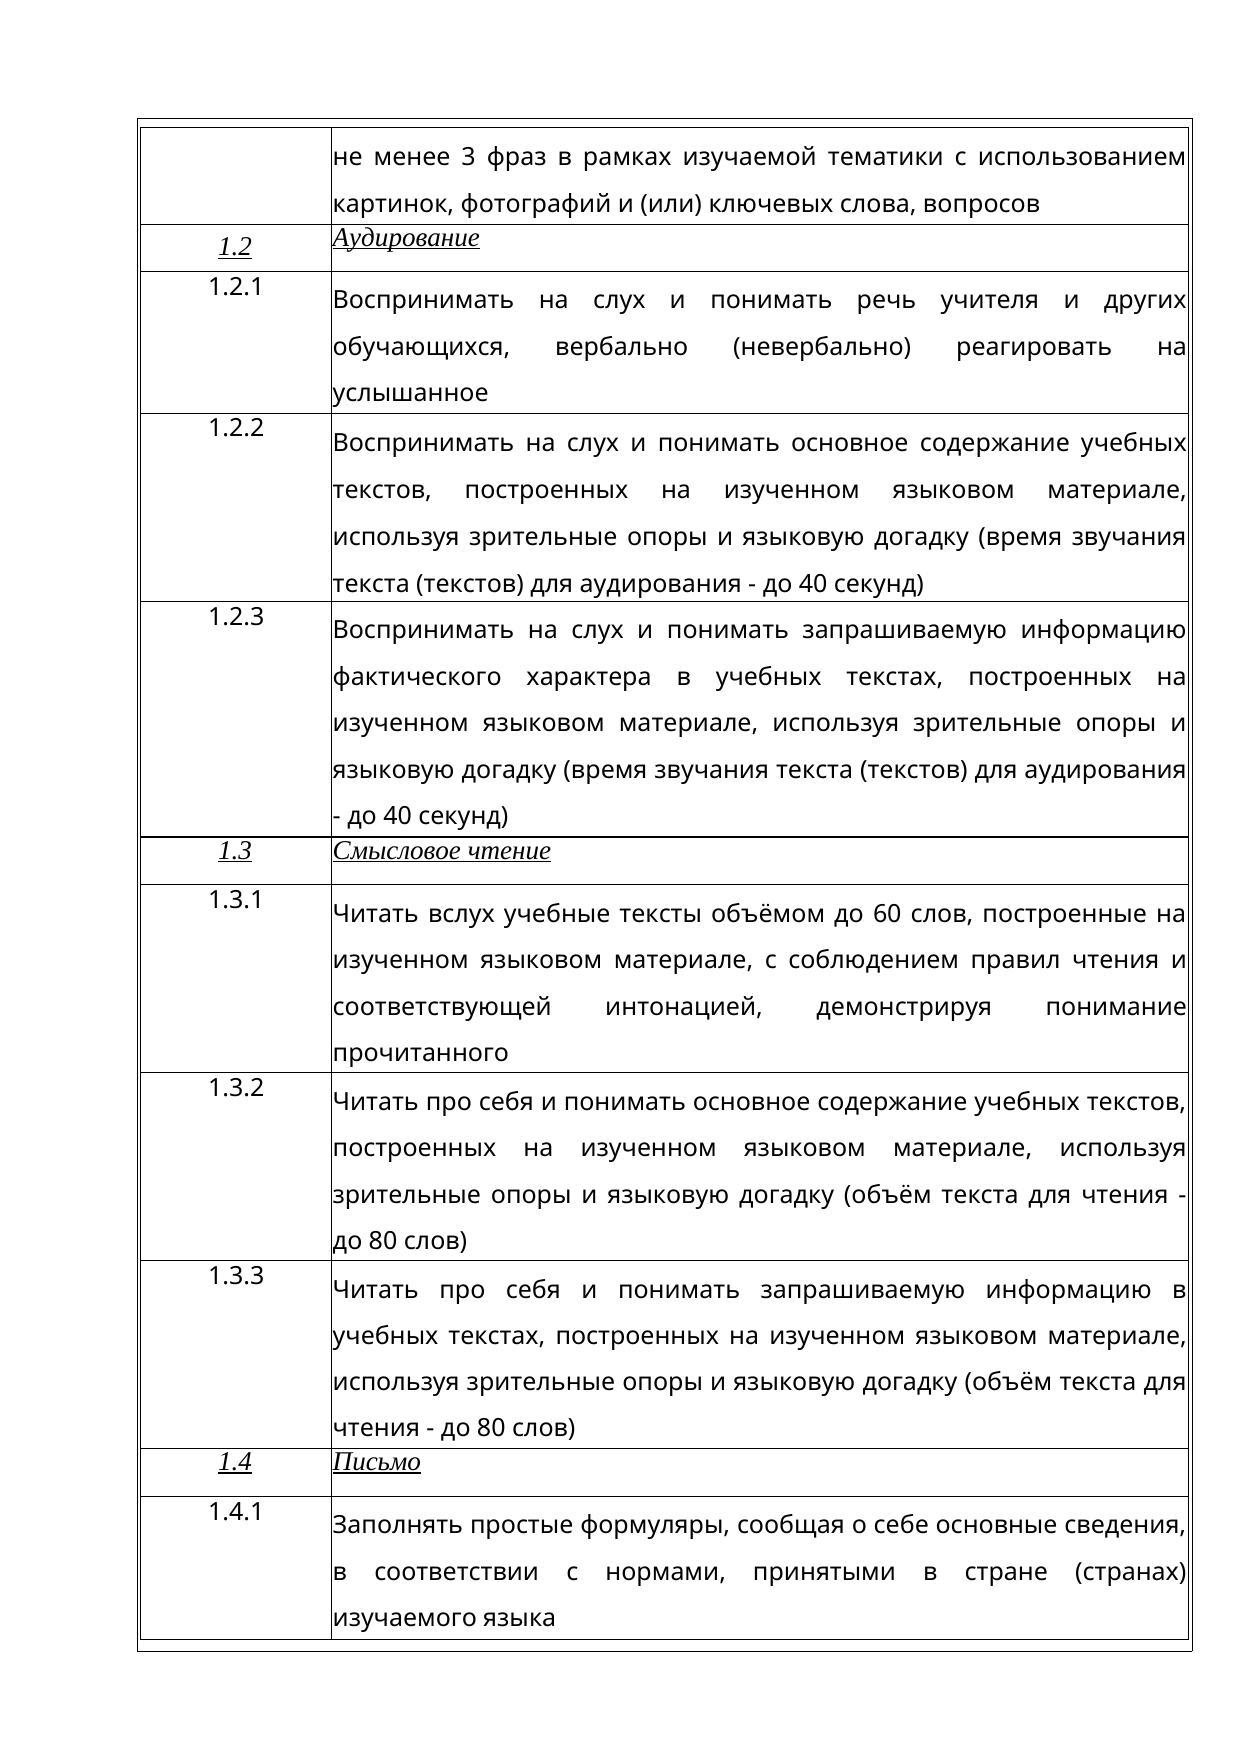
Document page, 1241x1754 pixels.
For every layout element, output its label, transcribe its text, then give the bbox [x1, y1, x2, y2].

table_header не менее 3 фраз в рамках изучаемой тематики с использованием картинок, фотографий и (или) ключевых слова, вопросов [332, 128, 1188, 223]
table_cell 1.2.2 [141, 414, 331, 601]
table_cell Заполнять простые формуляры, сообщая о себе основные сведения, в соответствии с нормами, принятыми в стране (странах) изучаемого языка [332, 1497, 1188, 1638]
table_cell 1.2 [141, 225, 331, 271]
table_cell 1.4.1 [141, 1497, 331, 1638]
table_cell 1.4 [141, 1449, 331, 1496]
table_cell 1.2.1 [141, 272, 331, 412]
table_cell Воспринимать на слух и понимать запрашиваемую информацию фактического характера в учебных текстах, построенных на изученном языковом материале, используя зрительные опоры и языковую догадку (время звучания текста (текстов) для аудирования - до 40 секунд) [332, 602, 1188, 836]
table_cell Аудирование [332, 225, 1188, 271]
table_cell Письмо [332, 1449, 1188, 1496]
table_cell Читать про себя и понимать основное содержание учебных текстов, построенных на изученном языковом материале, используя зрительные опоры и языковую догадку (объём текста для чтения - до 80 слов) [332, 1073, 1188, 1260]
table_cell 1.3.1 [141, 885, 331, 1072]
table_cell 1.3.2 [141, 1073, 331, 1260]
table_cell Воспринимать на слух и понимать речь учителя и других обучающихся, вербально (невербально) реагировать на услышанное [332, 272, 1188, 412]
table_cell 1.3 [141, 838, 331, 884]
table_cell Читать вслух учебные тексты объёмом до 60 слов, построенные на изученном языковом материале, с соблюдением правил чтения и соответствующей интонацией, демонстрируя понимание прочитанного [332, 885, 1188, 1072]
table_cell 1.3.3 [141, 1261, 331, 1448]
table_cell Смысловое чтение [332, 838, 1188, 884]
table_cell Воспринимать на слух и понимать основное содержание учебных текстов, построенных на изученном языковом материале, используя зрительные опоры и языковую догадку (время звучания текста (текстов) для аудирования - до 40 секунд) [332, 414, 1188, 601]
table_cell 1.2.3 [141, 602, 331, 836]
table_header [141, 128, 331, 223]
table_cell Читать про себя и понимать запрашиваемую информацию в учебных текстах, построенных на изученном языковом материале, используя зрительные опоры и языковую догадку (объём текста для чтения - до 80 слов) [332, 1261, 1188, 1448]
